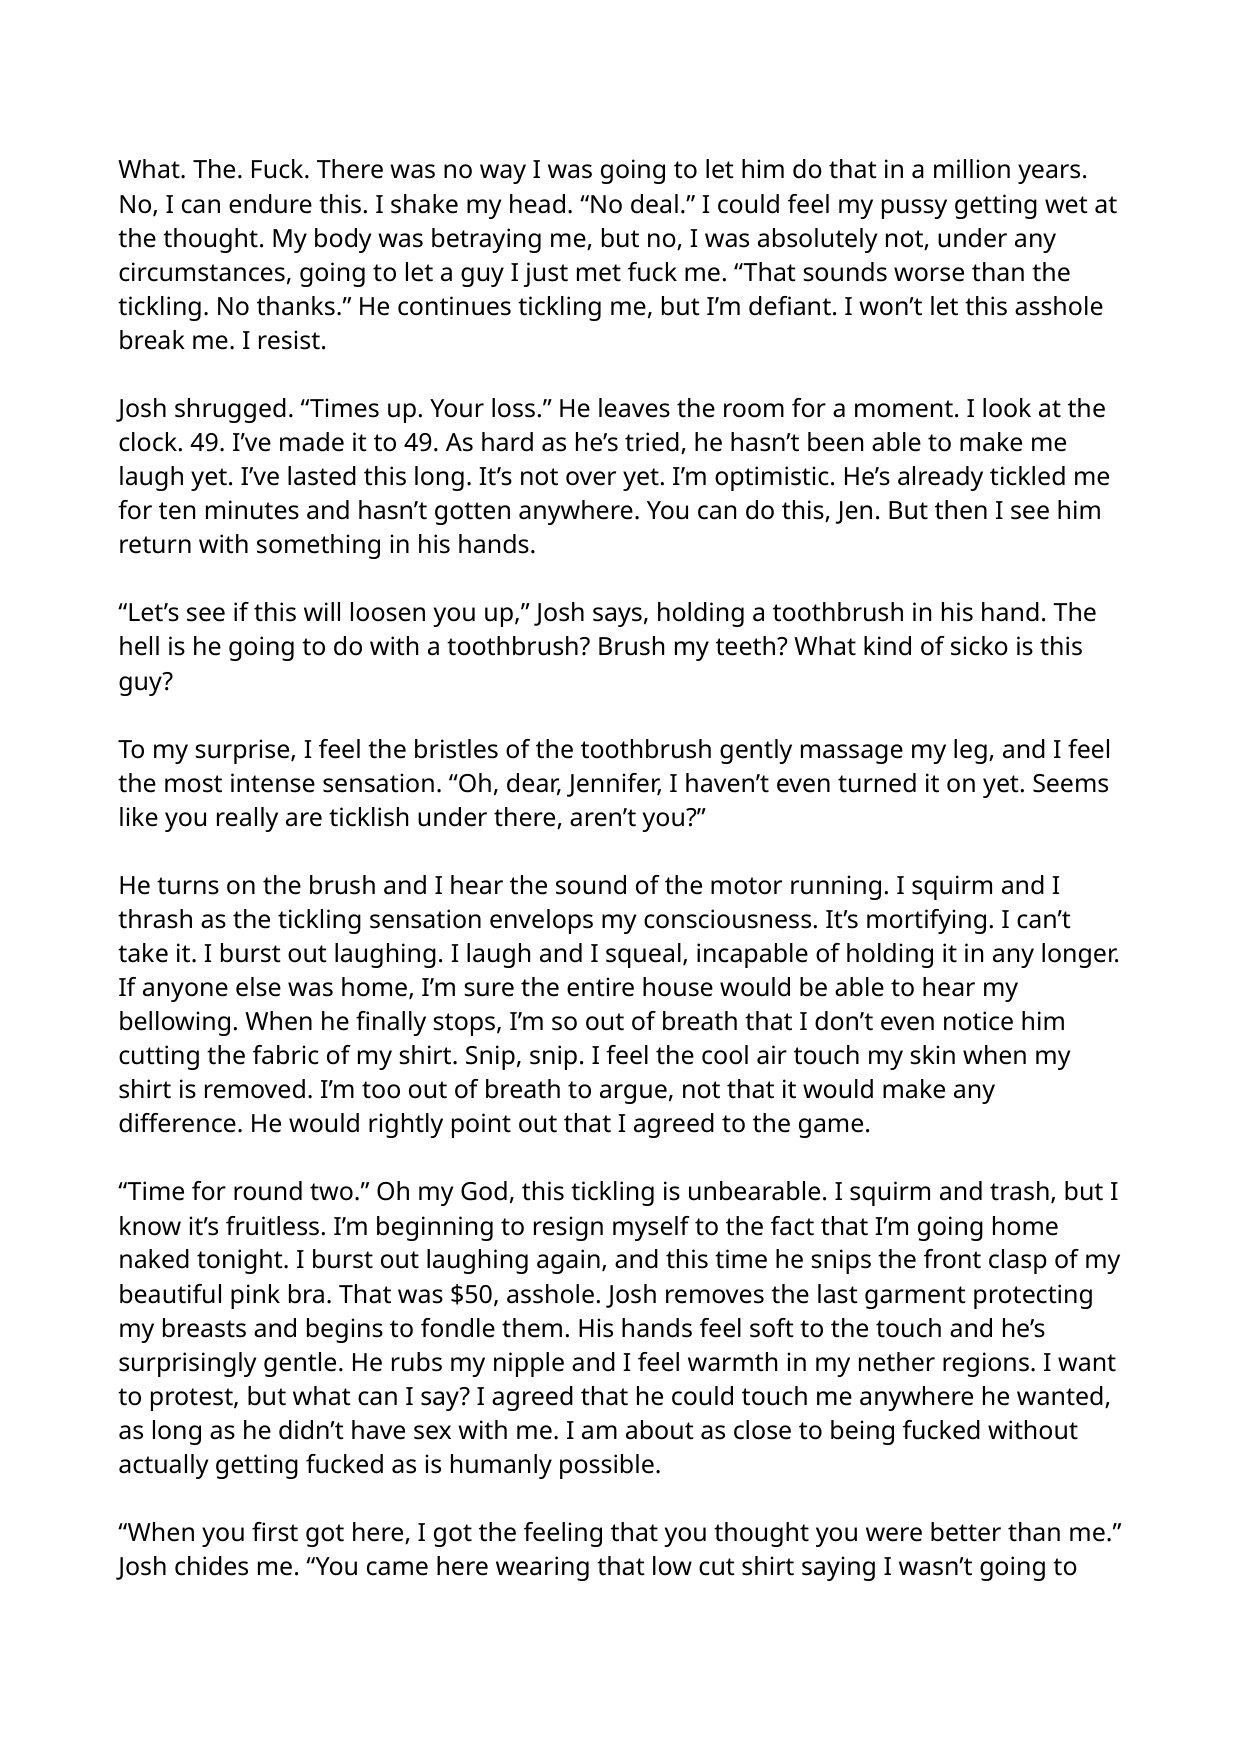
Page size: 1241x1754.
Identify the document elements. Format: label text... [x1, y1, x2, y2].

text What. The. Fuck. There was no way I was going to let him do that in a million years. No, I can endure this. I shake my head. “No deal.” I could feel my pussy getting wet at the thought. My body was betraying me, but no, I was absolutely not, under any circumstances, going to let a guy I just met fuck me. “That sounds worse than the tickling. No thanks.” He continues tickling me, but I’m defiant. I won’t let this asshole break me. I resist. [118, 152, 1122, 357]
text “Time for round two.” Oh my God, this tickling is unbearable. I squirm and trash, but I know it’s fruitless. I’m beginning to resign myself to the fact that I’m going home naked tonight. I burst out laughing again, and this time he snips the front clasp of my beautiful pink bra. That was $50, asshole. Josh removes the last garment protecting my breasts and begins to fondle them. His hands feel soft to the touch and he’s surprisingly gentle. He rubs my nipple and I feel warmth in my nether regions. I want to protest, but what can I say? I agreed that he could touch me anywhere he wanted, as long as he didn’t have sex with me. I am about as close to being fucked without actually getting fucked as is humanly possible. [118, 1174, 1122, 1481]
text To my surprise, I feel the bristles of the toothbrush gently massage my leg, and I feel the most intense sensation. “Oh, dear, Jennifer, I haven’t even turned it on yet. Seems like you really are ticklish under there, aren’t you?” [118, 731, 1122, 833]
text He turns on the brush and I hear the sound of the motor running. I squirm and I thrash as the tickling sensation envelops my consciousness. It’s mortifying. I can’t take it. I burst out laughing. I laugh and I squeal, incapable of holding it in any longer. If anyone else was home, I’m sure the entire house would be able to hear my bellowing. When he finally stops, I’m so out of breath that I don’t even notice him cutting the fabric of my shirt. Snip, snip. I feel the cool air touch my skin when my shirt is removed. I’m too out of breath to argue, not that it would make any difference. He would rightly point out that I agreed to the game. [118, 867, 1122, 1140]
text Josh shrugged. “Times up. Your loss.” He leaves the room for a moment. I look at the clock. 49. I’ve made it to 49. As hard as he’s tried, he hasn’t been able to make me laugh yet. I’ve lasted this long. It’s not over yet. I’m optimistic. He’s already tickled me for ten minutes and hasn’t gotten anywhere. You can do this, Jen. But then I see him return with something in his hands. [118, 391, 1122, 561]
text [118, 1515, 1122, 1583]
text “Let’s see if this will loosen you up,” Josh says, holding a toothbrush in his hand. The hell is he going to do with a toothbrush? Brush my teeth? What kind of sicko is this guy? [118, 595, 1122, 697]
